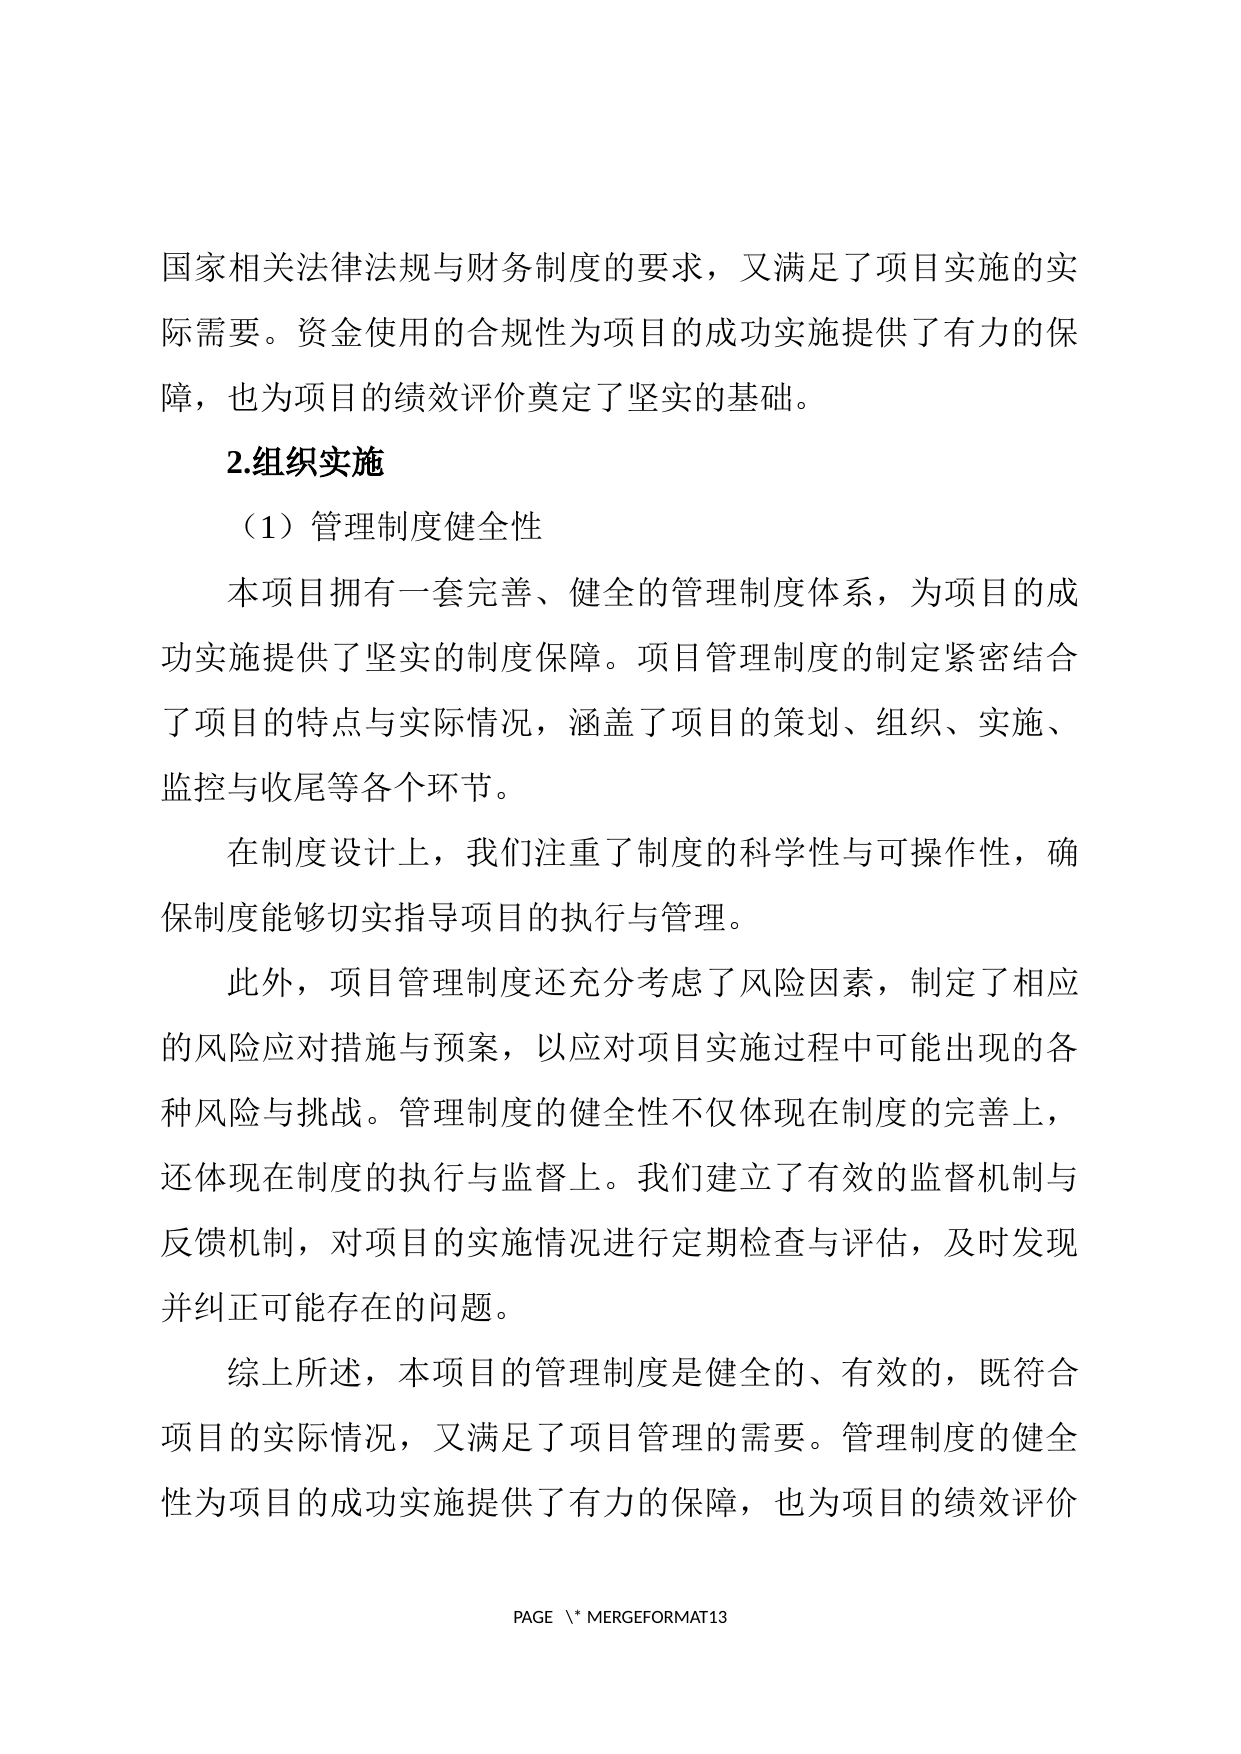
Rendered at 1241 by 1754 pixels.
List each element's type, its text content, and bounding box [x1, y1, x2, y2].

text 此外，项目管理制度还充分考虑了风险因素，制定了相应的风险应对措施与预案，以应对项目实施过程中可能出现的各种风险与挑战。管理制度的健全性不仅体现在制度的完善上，还体现在制度的执行与监督上。我们建立了有效的监督机制与反馈机制，对项目的实施情况进行定期检查与评估，及时发现并纠正可能存在的问题。 [159, 948, 1081, 1338]
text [159, 233, 1081, 428]
text 2.组织实施 [159, 428, 1081, 493]
text 本项目拥有一套完善、健全的管理制度体系，为项目的成功实施提供了坚实的制度保障。项目管理制度的制定紧密结合了项目的特点与实际情况，涵盖了项目的策划、组织、实施、监控与收尾等各个环节。 [159, 558, 1081, 818]
text （1）管理制度健全性 [159, 493, 1081, 558]
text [159, 1338, 1081, 1533]
text 在制度设计上，我们注重了制度的科学性与可操作性，确保制度能够切实指导项目的执行与管理。 [159, 818, 1081, 948]
